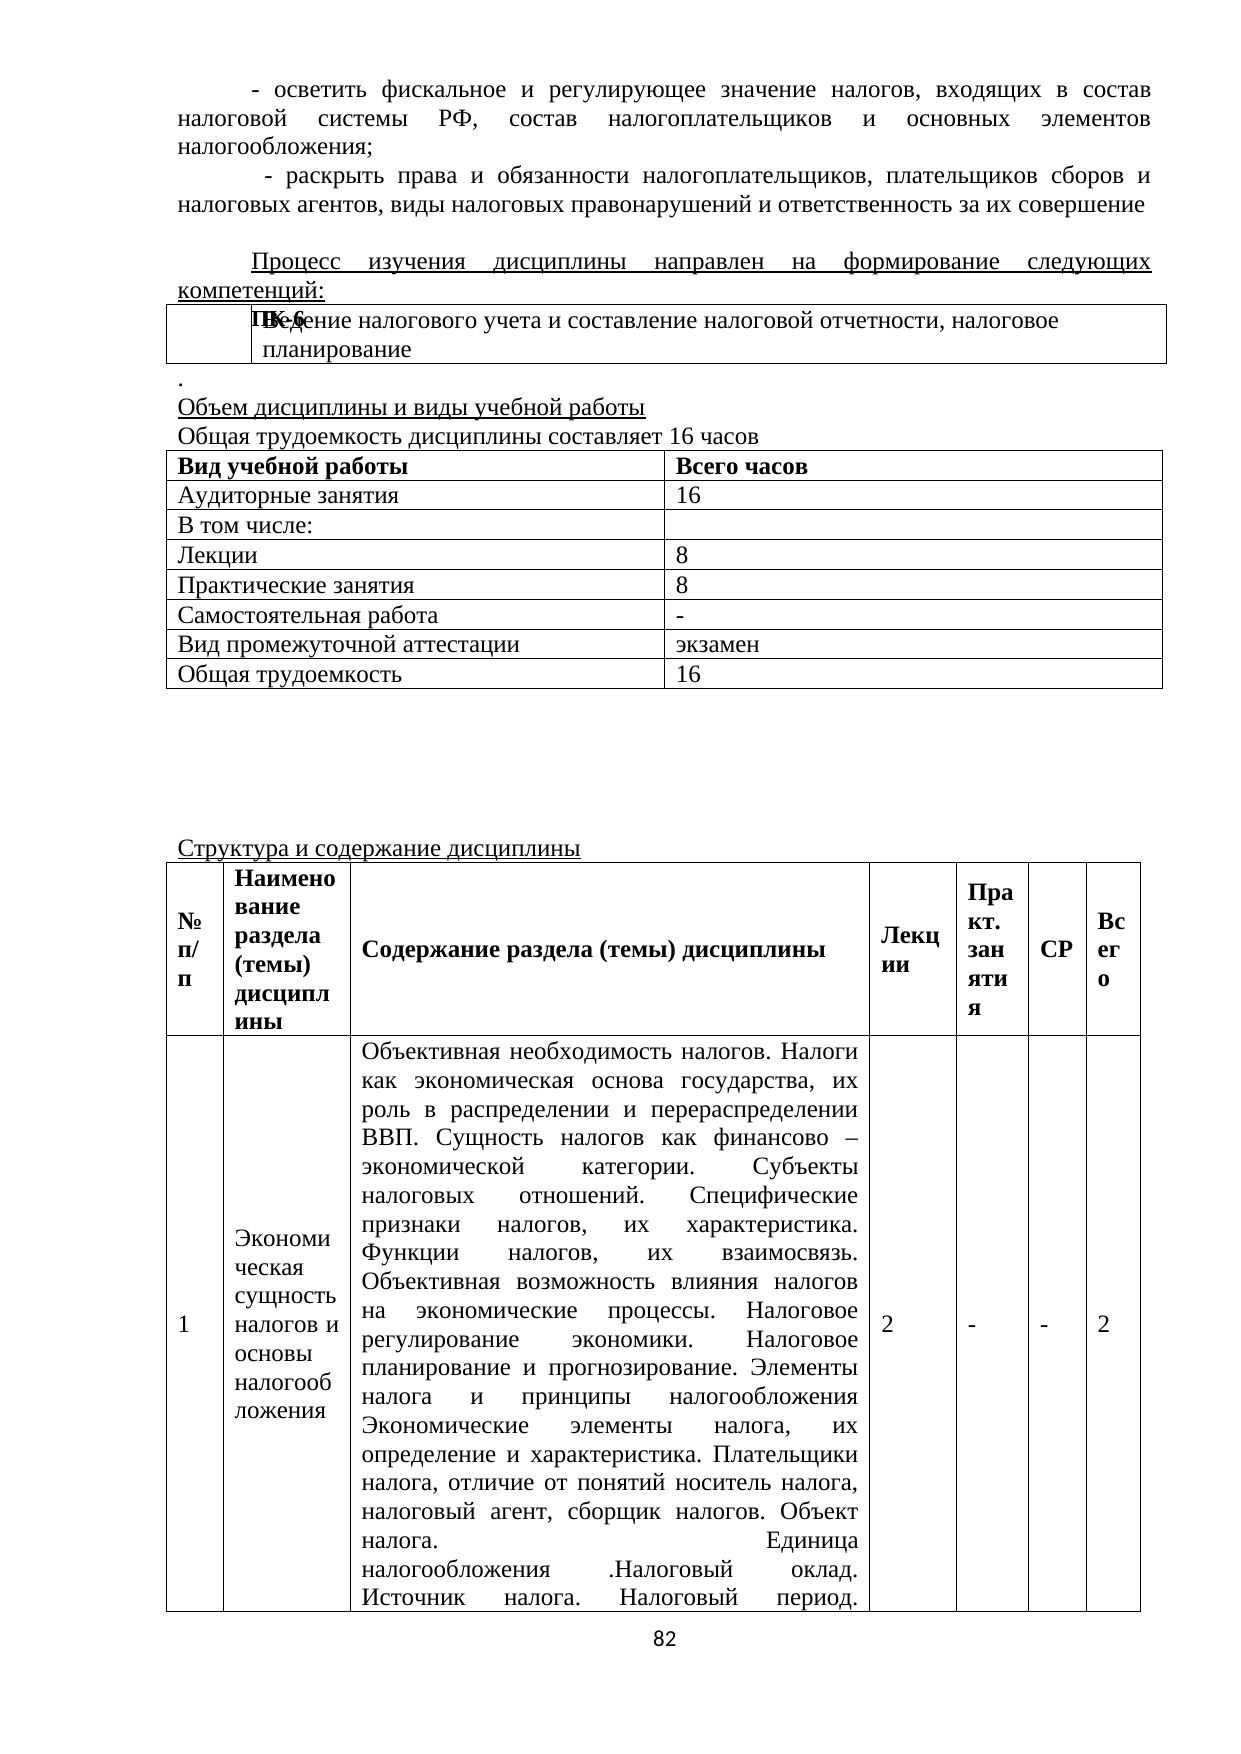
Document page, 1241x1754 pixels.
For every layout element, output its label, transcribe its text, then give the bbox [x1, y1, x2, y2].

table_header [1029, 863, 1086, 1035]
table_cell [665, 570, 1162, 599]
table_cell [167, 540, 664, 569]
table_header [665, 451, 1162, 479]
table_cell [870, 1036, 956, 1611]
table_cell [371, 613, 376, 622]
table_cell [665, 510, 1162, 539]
text Структура и содержание дисциплины [177, 833, 1152, 862]
text Общая трудоемкость дисциплины составляет 16 часов [177, 421, 1152, 450]
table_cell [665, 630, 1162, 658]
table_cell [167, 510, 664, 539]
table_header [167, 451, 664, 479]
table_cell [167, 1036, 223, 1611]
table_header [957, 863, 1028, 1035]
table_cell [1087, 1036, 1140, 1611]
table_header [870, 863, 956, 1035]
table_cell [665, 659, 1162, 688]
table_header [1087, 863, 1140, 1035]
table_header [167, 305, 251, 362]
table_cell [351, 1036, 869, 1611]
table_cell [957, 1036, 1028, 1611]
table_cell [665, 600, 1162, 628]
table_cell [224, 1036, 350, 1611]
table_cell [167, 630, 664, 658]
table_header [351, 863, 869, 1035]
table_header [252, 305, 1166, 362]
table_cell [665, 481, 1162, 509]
text Процесс изучения дисциплины направлен на формирование следующих компетенций: [177, 246, 1152, 304]
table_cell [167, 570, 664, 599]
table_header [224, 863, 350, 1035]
text - осветить фискальное и регулирующее значение налогов, входящих в состав налоговой системы РФ, состав налогоплательщиков и основных элементов налогообложения; [177, 74, 1152, 160]
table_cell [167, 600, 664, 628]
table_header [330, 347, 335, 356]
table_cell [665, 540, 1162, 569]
text Объем дисциплины и виды учебной работы [177, 392, 1152, 421]
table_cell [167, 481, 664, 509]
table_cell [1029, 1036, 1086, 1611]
text . [177, 364, 1152, 392]
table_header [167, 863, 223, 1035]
text - раскрыть права и обязанности налогоплательщиков, плательщиков сборов и налоговых агентов, виды налоговых правонарушений и ответственность за их совершение [177, 160, 1152, 218]
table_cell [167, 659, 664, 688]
